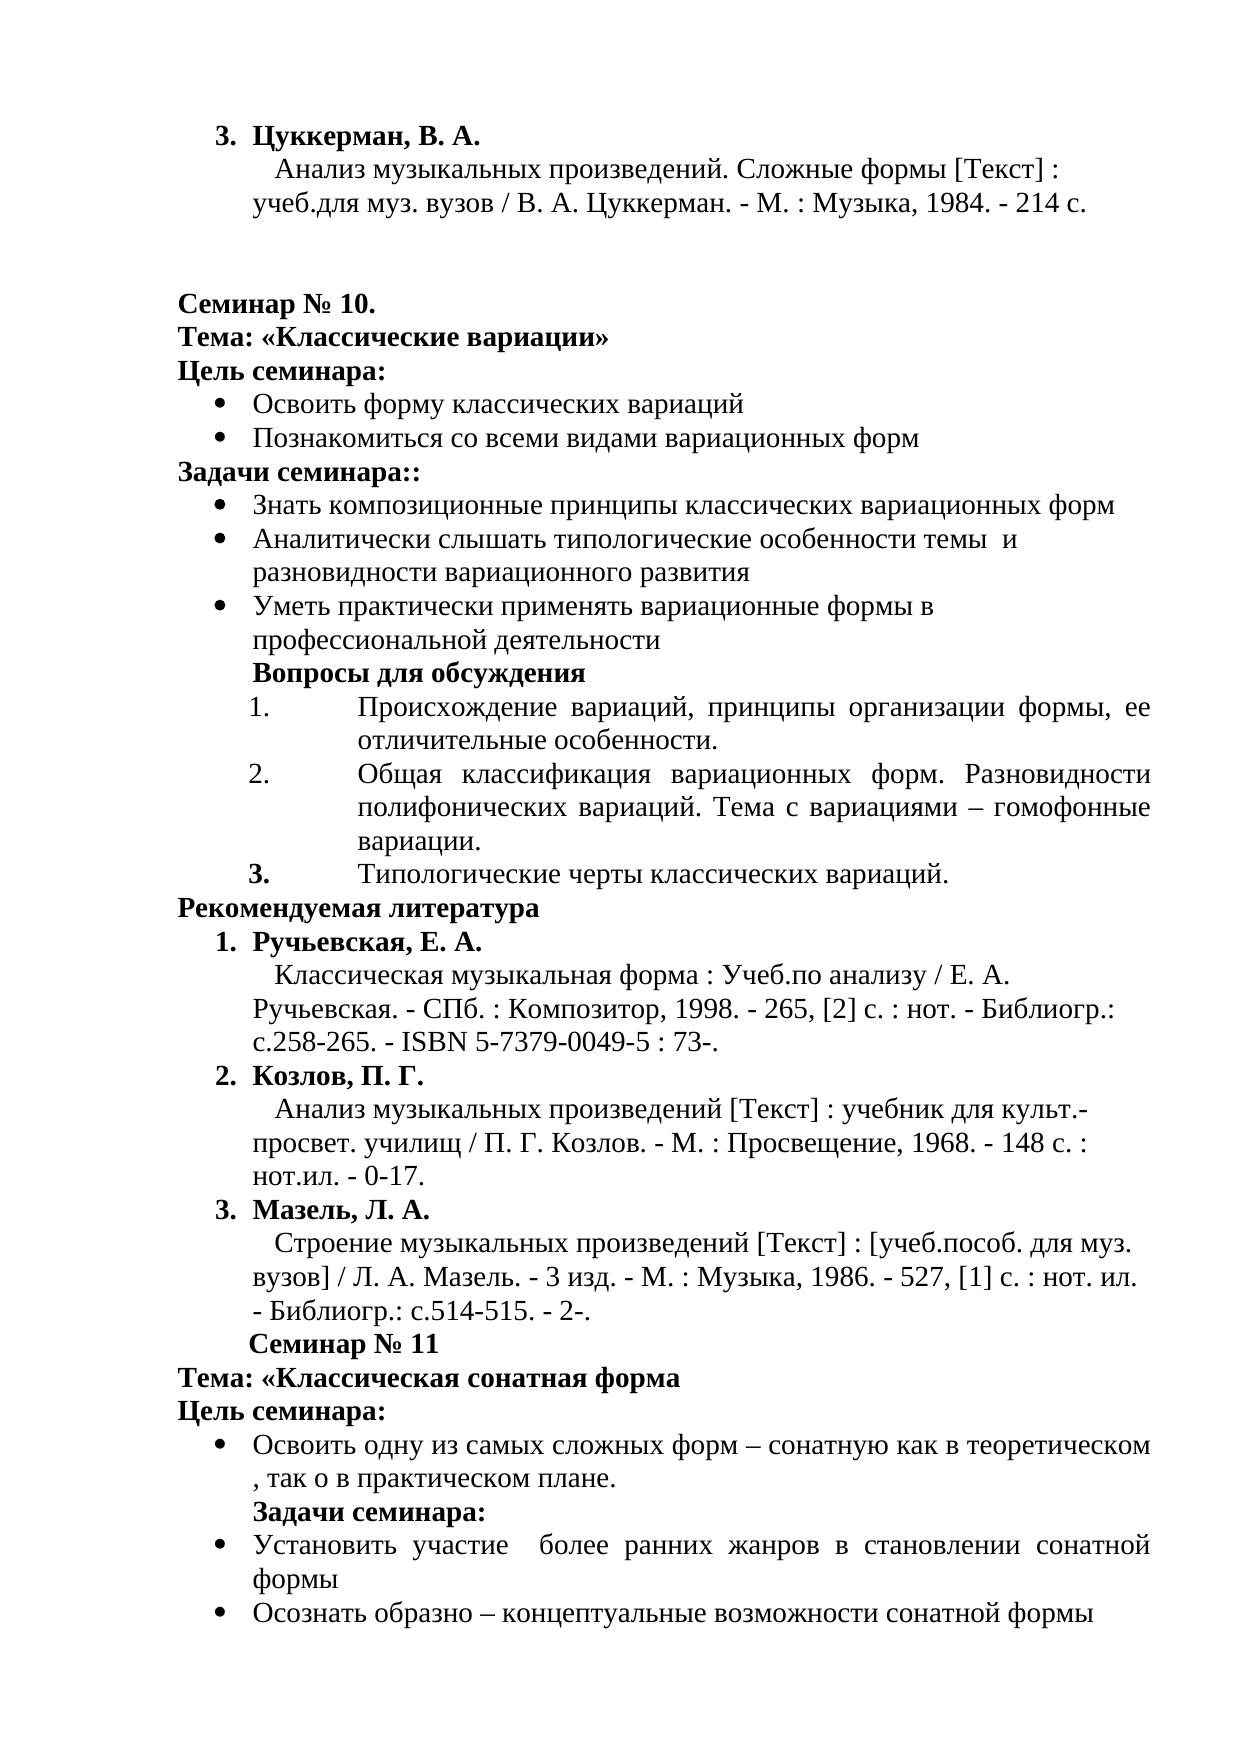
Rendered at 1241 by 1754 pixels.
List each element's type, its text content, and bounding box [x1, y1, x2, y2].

list Общая классификация вариационных форм. Разновидности полифонических вариаций. Тема с вариациями – гомофонные вариации. [248, 756, 1152, 857]
list Козлов, П. Г. Анализ музыкальных произведений [Текст] : учебник для культ.- просвет. училищ / П. Г. Козлов. - М. : Просвещение, 1968. - 148 с. : нот.ил. - 0-17. [215, 1058, 1152, 1192]
list Мазель, Л. А. Строение музыкальных произведений [Текст] : [учеб.пособ. для муз. вузов] / Л. А. Мазель. - 3 изд. - М. : Музыка, 1986. - 527, [1] с. : нот. ил. - Библиогр.: с.514-515. - 2-. [215, 1192, 1152, 1326]
text Семинар № 11 [248, 1326, 1152, 1360]
text Цель семинара: [177, 353, 1152, 386]
text Задачи семинара: [252, 1494, 1152, 1527]
list Освоить форму классических вариаций [215, 386, 1152, 420]
list Знать композиционные принципы классических вариационных форм [215, 487, 1152, 521]
list Уметь практически применять вариационные формы в профессиональной деятельности [215, 588, 1152, 655]
text Рекомендуемая литература [177, 890, 1152, 924]
text Тема: «Классическая сонатная форма [177, 1360, 1152, 1393]
text Тема: «Классические вариации» [177, 319, 1152, 353]
text Вопросы для обсуждения [252, 655, 1152, 689]
list Освоить одну из самых сложных форм – сонатную как в теоретическом , так о в практическом плане. [215, 1427, 1152, 1494]
list Ручьевская, Е. А. Классическая музыкальная форма : Учеб.по анализу / Е. А. Ручьевская. - СПб. : Композитор, 1998. - 265, [2] с. : нот. - Библиогр.: с.258-265. - ISBN 5-7379-0049-5 : 73-. [215, 924, 1152, 1058]
text Семинар № 10. [177, 286, 1152, 319]
text Задачи семинара:: [177, 454, 1152, 487]
list Познакомиться со всеми видами вариационных форм [215, 420, 1152, 454]
list Аналитически слышать типологические особенности темы и разновидности вариационного развития [215, 521, 1152, 588]
list Установить участие более ранних жанров в становлении сонатной формы [215, 1527, 1152, 1595]
list Осознать образно – концептуальные возможности сонатной формы [215, 1595, 1152, 1628]
text Цель семинара: [177, 1393, 1152, 1427]
list Происхождение вариаций, принципы организации формы, ее отличительные особенности. [248, 689, 1152, 756]
list Цуккерман, В. А. Анализ музыкальных произведений. Сложные формы [Текст] : учеб.для муз. вузов / В. А. Цуккерман. - М. : Музыка, 1984. - 214 c. [215, 118, 1152, 219]
list Типологические черты классических вариаций. [248, 857, 1152, 890]
